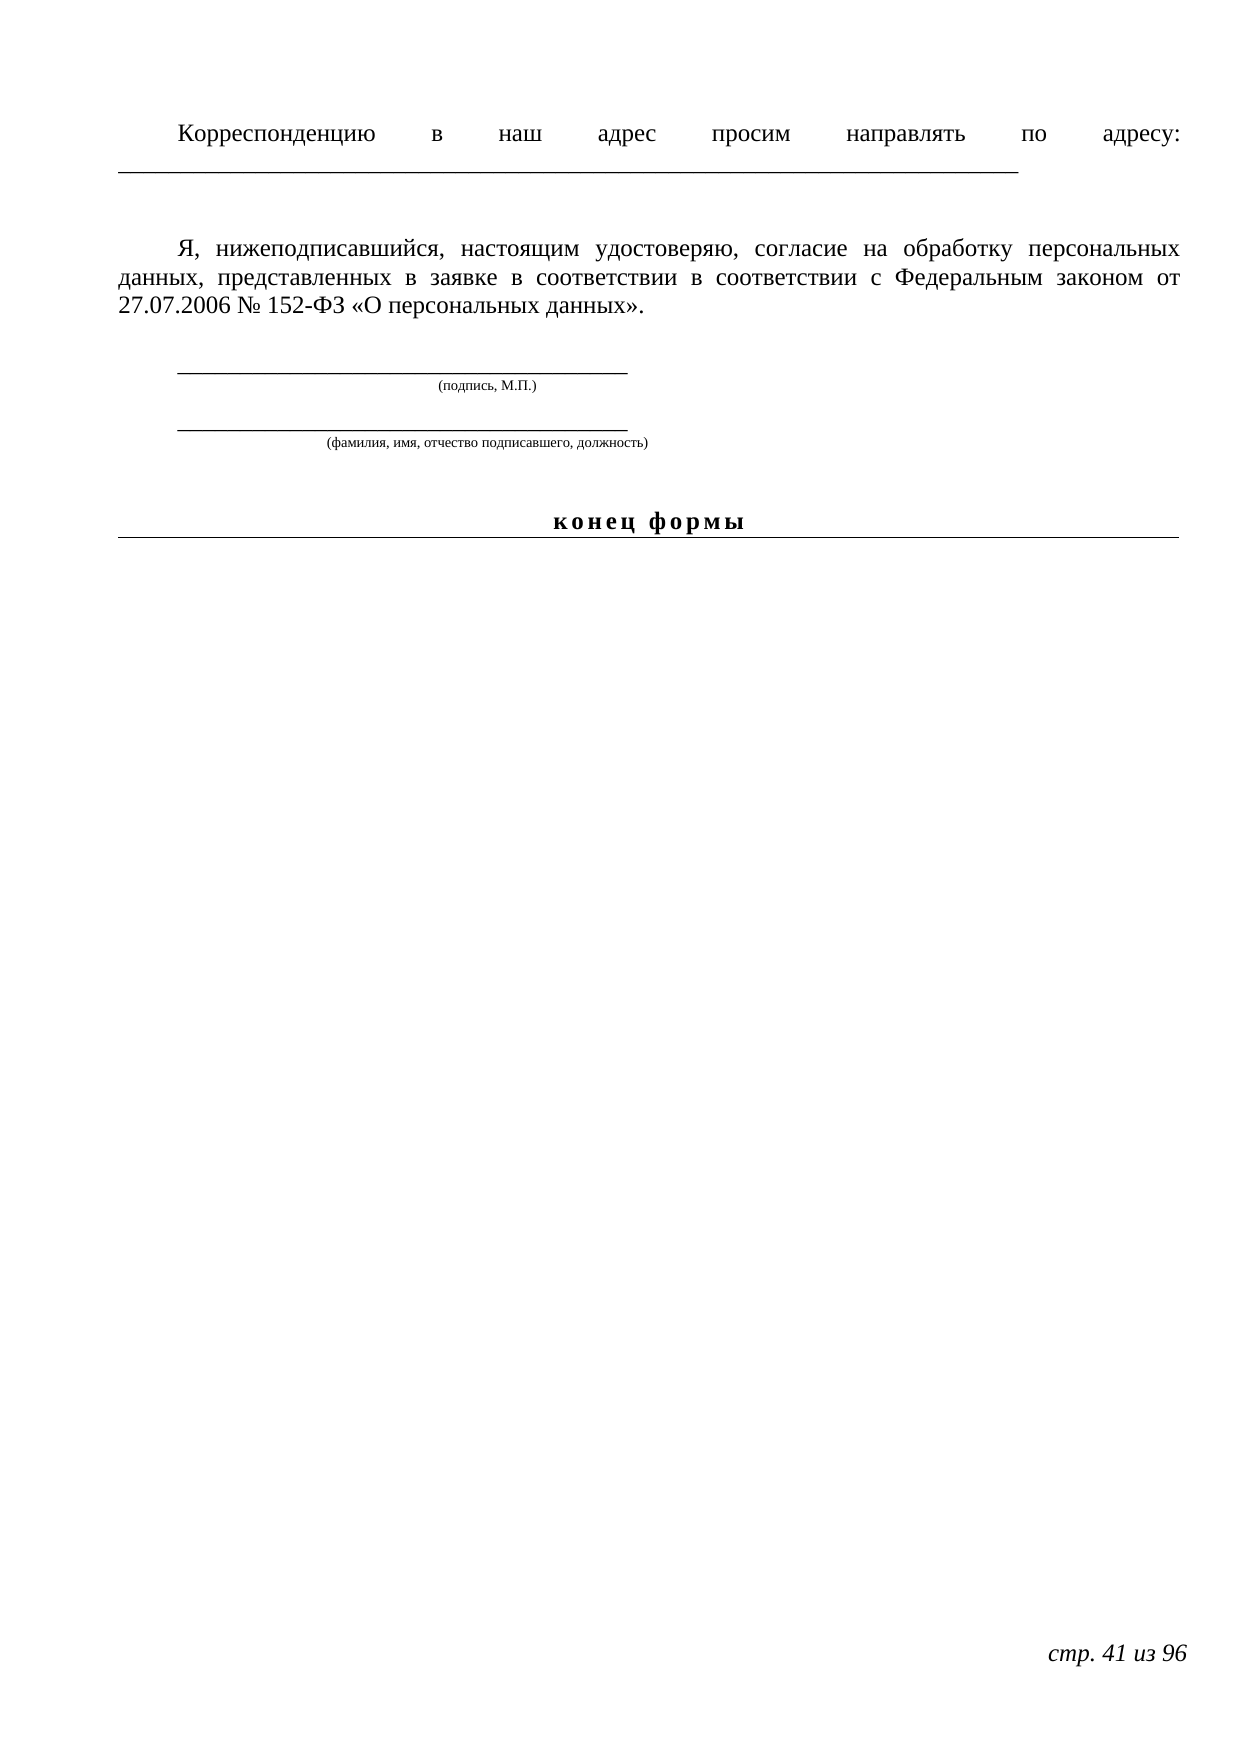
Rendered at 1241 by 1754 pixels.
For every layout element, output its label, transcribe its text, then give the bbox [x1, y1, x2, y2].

text ____________________________________ [118, 348, 1181, 377]
text (фамилия, имя, отчество подписавшего, должность) [118, 434, 797, 463]
text (подпись, М.П.) [118, 377, 797, 406]
text Я, нижеподписавшийся, настоящим удостоверяю, согласие на обработку персональных данных, представленных в заявке в соответствии в соответствии с Федеральным законом от 27.07.2006 № 152-ФЗ «О персональных данных». [118, 233, 1181, 319]
text ____________________________________ [118, 406, 1181, 434]
text Корреспонденцию в наш адрес просим направлять по адресу: ________________________________________________________________________ [118, 118, 1181, 176]
text конец формы [118, 506, 1179, 537]
